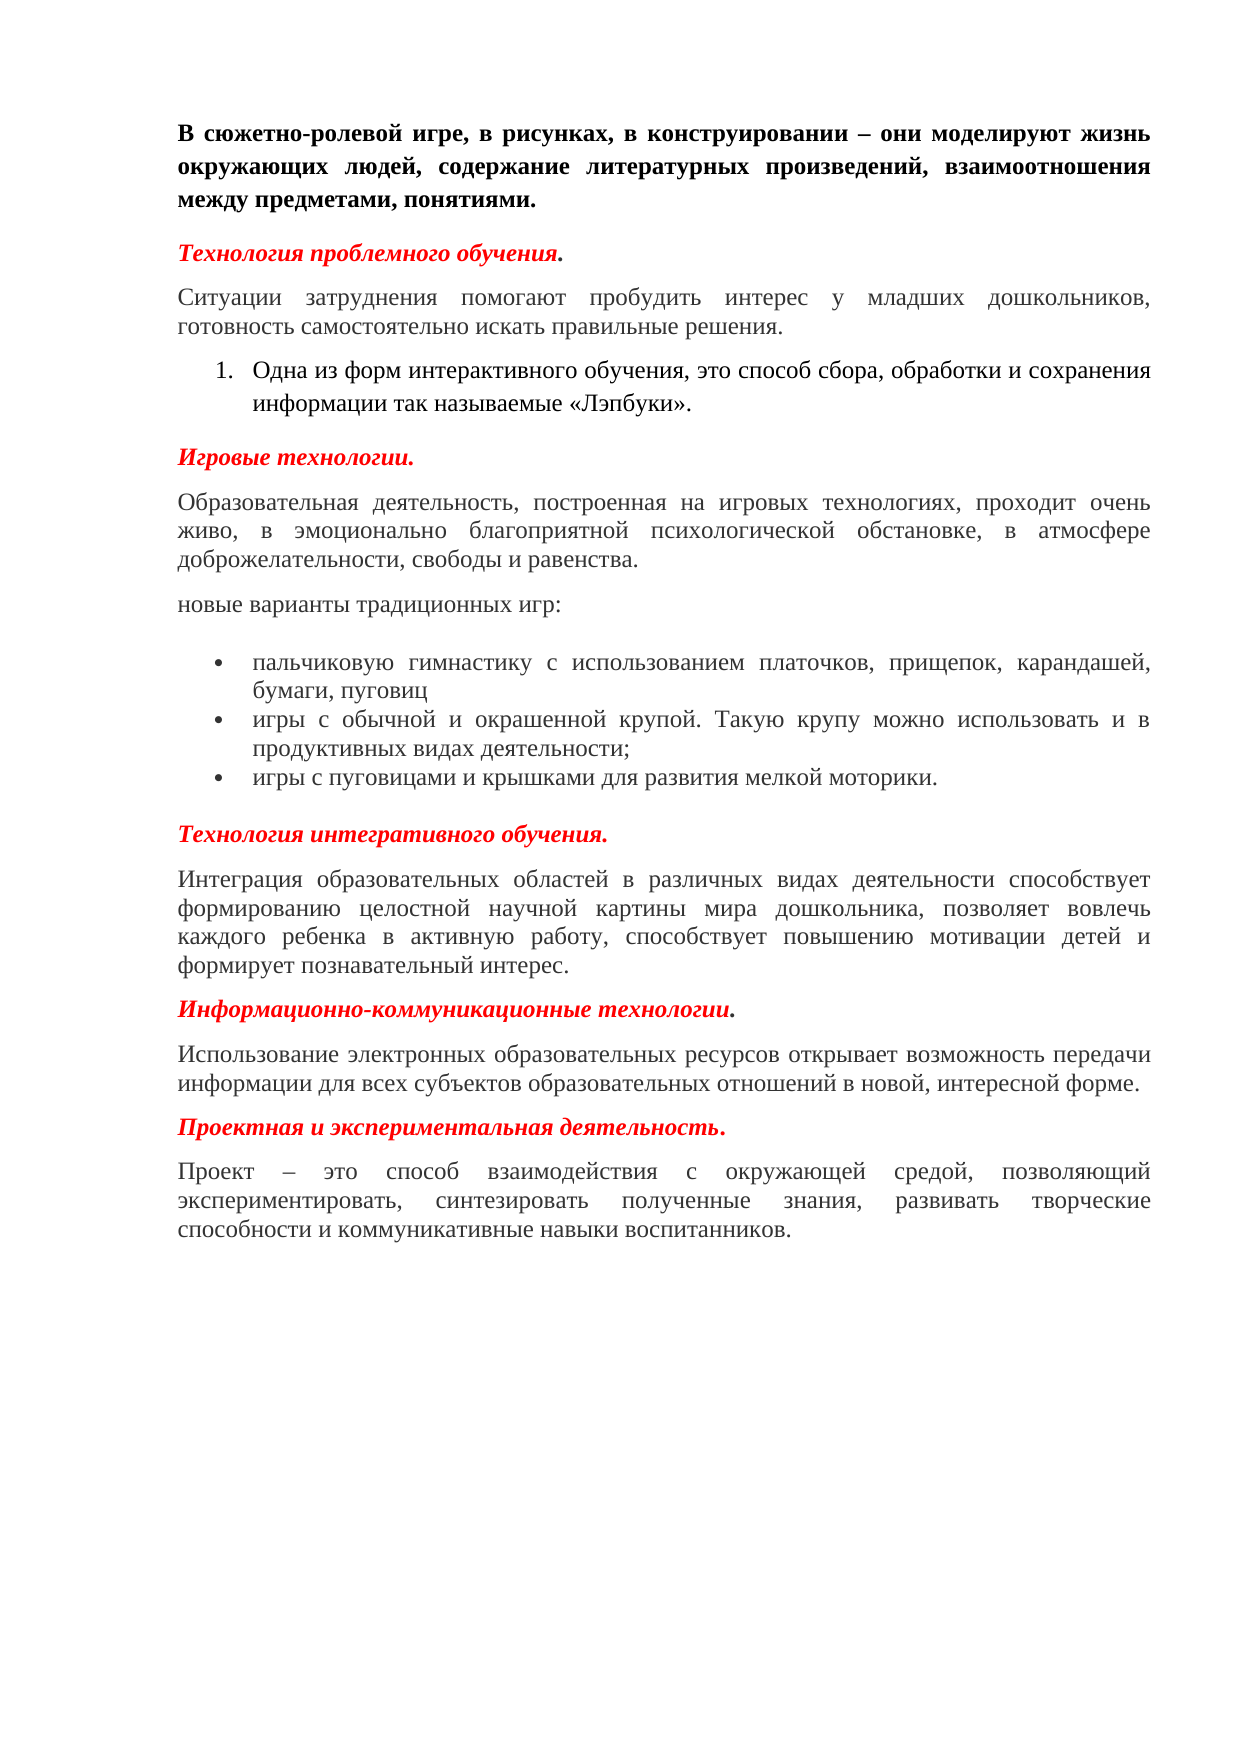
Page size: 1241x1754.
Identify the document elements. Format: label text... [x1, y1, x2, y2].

text Игровые технологии. [177, 442, 1152, 471]
list Одна из форм интерактивного обучения, это способ сбора, обработки и сохранения информации так называемые «Лэпбуки». [215, 356, 1152, 417]
text Проект – это способ взаимодействия с окружающей средой, позволяющий экспериментировать, синтезировать полученные знания, развивать творческие способности и коммуникативные навыки воспитанников. [177, 1156, 1152, 1243]
text Ситуации затруднения помогают пробудить интерес у младших дошкольников, готовность самостоятельно искать правильные решения. [177, 282, 1152, 340]
text Интеграция образовательных областей в различных видах деятельности способствует формированию целостной научной картины мира дошкольника, позволяет вовлечь каждого ребенка в активную работу, способствует повышению мотивации детей и формирует познавательный интерес. [177, 864, 1152, 979]
text В сюжетно-ролевой игре, в рисунках, в конструировании – они моделируют жизнь окружающих людей, содержание литературных произведений, взаимоотношения между предметами, понятиями. [177, 118, 1152, 213]
list пальчиковую гимнастику с использованием платочков, прищепок, карандашей, бумаги, пуговиц [215, 647, 1152, 704]
list игры с обычной и окрашенной крупой. Такую крупу можно использовать и в продуктивных видах деятельности; [215, 704, 1152, 762]
text Технология проблемного обучения. [177, 238, 1152, 267]
text новые варианты традиционных игр: [177, 589, 1152, 617]
text Технология интегративного обучения. [177, 819, 1152, 848]
text Образовательная деятельность, построенная на игровых технологиях, проходит очень живо, в эмоционально благоприятной психологической обстановке, в атмосфере доброжелательности, свободы и равенства. [177, 487, 1152, 573]
text Использование электронных образовательных ресурсов открывает возможность передачи информации для всех субъектов образовательных отношений в новой, интересной форме. [177, 1039, 1152, 1096]
list игры с пуговицами и крышками для развития мелкой моторики. [215, 762, 1152, 790]
text Информационно-коммуникационные технологии. [177, 994, 1152, 1023]
text Проектная и экспериментальная деятельность. [177, 1112, 1152, 1141]
